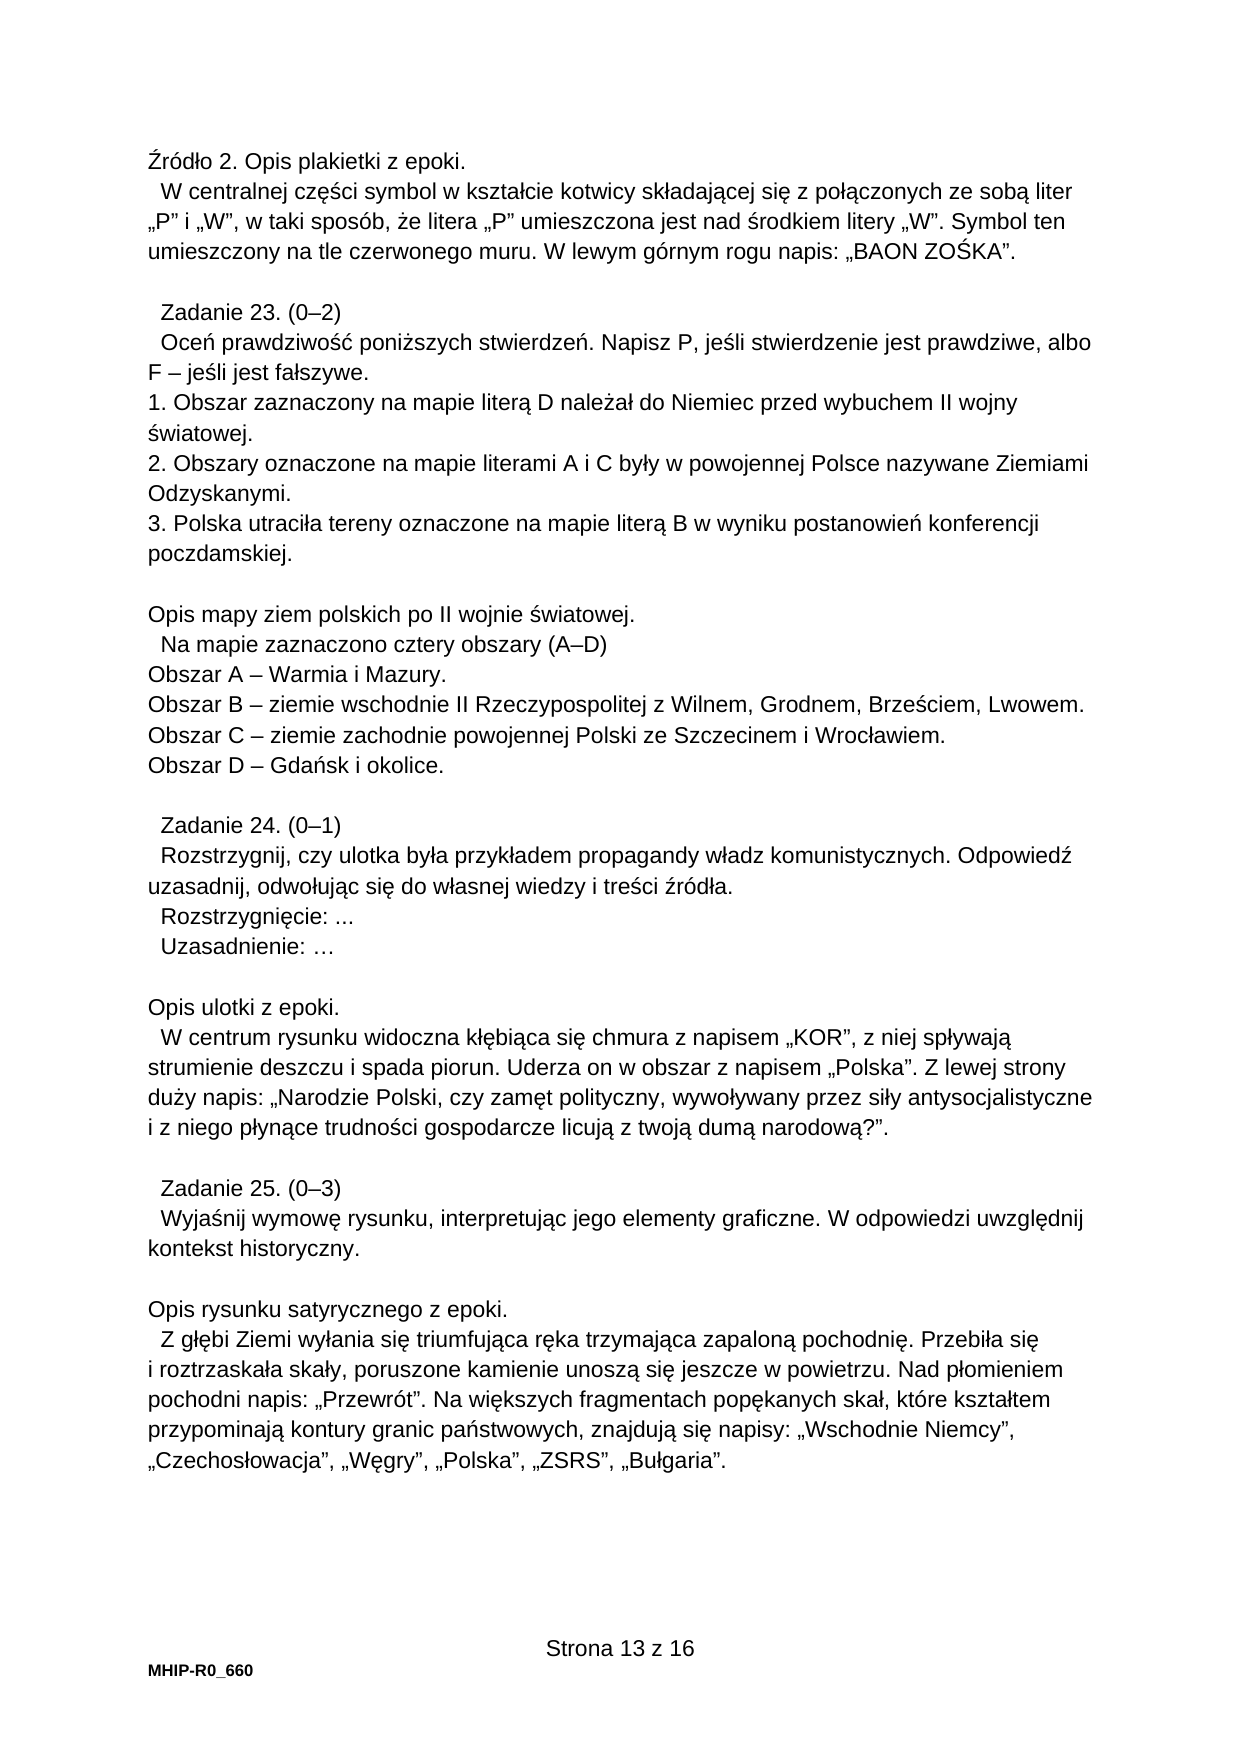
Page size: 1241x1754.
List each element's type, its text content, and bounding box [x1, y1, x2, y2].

text Z głębi Ziemi wyłania się triumfująca ręka trzymająca zapaloną pochodnię. Przebiła się i roztrzaskała skały, poruszone kamienie unoszą się jeszcze w powietrzu. Nad płomieniem pochodni napis: „Przewrót”. Na większych fragmentach popękanych skał, które kształtem przypominają kontury granic państwowych, znajdują się napisy: „Wschodnie Niemcy”, „Czechosłowacja”, „Węgry”, „Polska”, „ZSRS”, „Bułgaria”. [148, 1326, 1093, 1473]
text W centrum rysunku widoczna kłębiąca się chmura z napisem „KOR”, z niej spływają strumienie deszczu i spada piorun. Uderza on w obszar z napisem „Polska”. Z lewej strony duży napis: „Narodzie Polski, czy zamęt polityczny, wywoływany przez siły antysocjalistyczne i z niego płynące trudności gospodarcze licują z twoją dumą narodową?”. [148, 1024, 1093, 1141]
text Oceń prawdziwość poniższych stwierdzeń. Napisz P, jeśli stwierdzenie jest prawdziwe, albo F – jeśli jest fałszywe. [148, 329, 1093, 385]
text Na mapie zaznaczono cztery obszary (A–D) [148, 631, 1093, 657]
text 3. Polska utraciła tereny oznaczone na mapie literą B w wyniku postanowień konferencji poczdamskiej. [148, 510, 1093, 567]
text Obszar B – ziemie wschodnie II Rzeczypospolitej z Wilnem, Grodnem, Brześciem, Lwowem. [148, 691, 1093, 718]
text 2. Obszary oznaczone na mapie literami A i C były w powojennej Polsce nazywane Ziemiami Odzyskanymi. [148, 450, 1093, 506]
text Rozstrzygnij, czy ulotka była przykładem propagandy władz komunistycznych. Odpowiedź uzasadnij, odwołując się do własnej wiedzy i treści źródła. [148, 842, 1093, 899]
text 1. Obszar zaznaczony na mapie literą D należał do Niemiec przed wybuchem II wojny światowej. [148, 389, 1093, 446]
text Obszar A – Warmia i Mazury. [148, 661, 1093, 687]
text Opis ulotki z epoki. [148, 993, 1093, 1020]
text Wyjaśnij wymowę rysunku, interpretując jego elementy graficzne. W odpowiedzi uwzględnij kontekst historyczny. [148, 1205, 1093, 1261]
text Obszar D – Gdańsk i okolice. [148, 752, 1093, 778]
text Uzasadnienie: … [148, 933, 1093, 959]
text Zadanie 23. (0–2) [148, 299, 1093, 325]
text Opis rysunku satyrycznego z epoki. [148, 1296, 1093, 1322]
text Zadanie 25. (0–3) [148, 1175, 1093, 1201]
text Obszar C – ziemie zachodnie powojennej Polski ze Szczecinem i Wrocławiem. [148, 722, 1093, 748]
text Rozstrzygnięcie: ... [148, 903, 1093, 929]
text Zadanie 24. (0–1) [148, 812, 1093, 838]
text Źródło 2. Opis plakietki z epoki. [148, 148, 1093, 174]
text Opis mapy ziem polskich po II wojnie światowej. [148, 601, 1093, 627]
text W centralnej części symbol w kształcie kotwicy składającej się z połączonych ze sobą liter „P” i „W”, w taki sposób, że litera „P” umieszczona jest nad środkiem litery „W”. Symbol ten umieszczony na tle czerwonego muru. W lewym górnym rogu napis: „BAON ZOŚKA”. [148, 178, 1093, 264]
